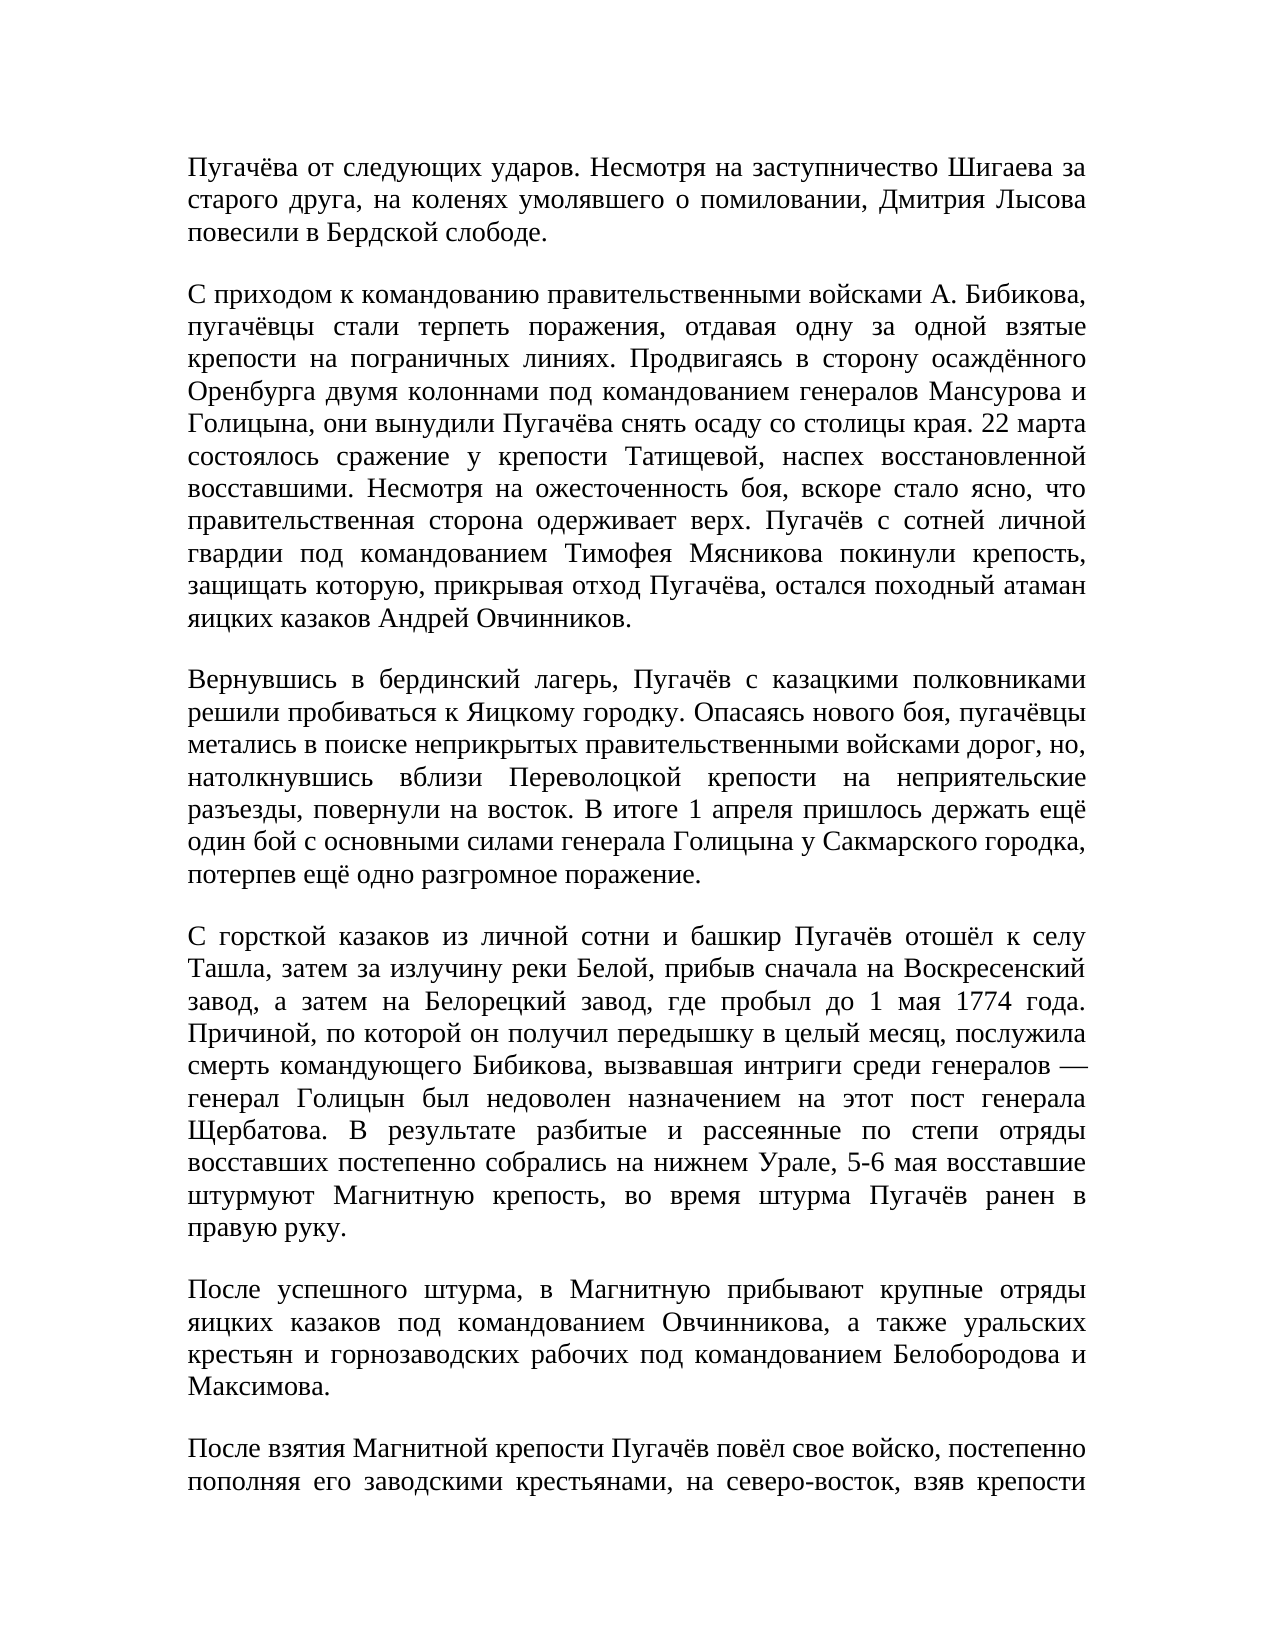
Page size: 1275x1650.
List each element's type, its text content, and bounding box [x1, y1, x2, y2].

text После успешного штурма, в Магнитную прибывают крупные отряды яицких казаков под командованием Овчинникова, а также уральских крестьян и горнозаводских рабочих под командованием Белобородова и Максимова. [187, 1272, 1087, 1402]
text С приходом к командованию правительственными войсками А. Бибикова, пугачёвцы стали терпеть поражения, отдавая одну за одной взятые крепости на пограничных линиях. Продвигаясь в сторону осаждённого Оренбурга двумя колоннами под командованием генералов Мансурова и Голицына, они вынудили Пугачёва снять осаду со столицы края. 22 марта состоялось сражение у крепости Татищевой, наспех восстановленной восставшими. Несмотря на ожесточенность боя, вскоре стало ясно, что правительственная сторона одерживает верх. Пугачёв с сотней личной гвардии под командованием Тимофея Мясникова покинули крепость, защищать которую, прикрывая отход Пугачёва, остался походный атаман яицких казаков Андрей Овчинников. [187, 277, 1087, 633]
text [187, 1431, 1087, 1496]
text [187, 150, 1087, 247]
text С горсткой казаков из личной сотни и башкир Пугачёв отошёл к селу Ташла, затем за излучину реки Белой, прибыв сначала на Воскресенский завод, а затем на Белорецкий завод, где пробыл до 1 мая 1774 года. Причиной, по которой он получил передышку в целый месяц, послужила смерть командующего Бибикова, вызвавшая интриги среди генералов — генерал Голицын был недоволен назначением на этот пост генерала Щербатова. В результате разбитые и рассеянные по степи отряды восставших постепенно собрались на нижнем Урале, 5-6 мая восставшие штурмуют Магнитную крепость, во время штурма Пугачёв ранен в правую руку. [187, 919, 1087, 1243]
text Вернувшись в бердинский лагерь, Пугачёв с казацкими полковниками решили пробиваться к Яицкому городку. Опасаясь нового боя, пугачёвцы метались в поиске неприкрытых правительственными войсками дорог, но, натолкнувшись вблизи Переволоцкой крепости на неприятельские разъезды, повернули на восток. В итоге 1 апреля пришлось держать ещё один бой с основными силами генерала Голицына у Сакмарского городка, потерпев ещё одно разгромное поражение. [187, 662, 1087, 889]
